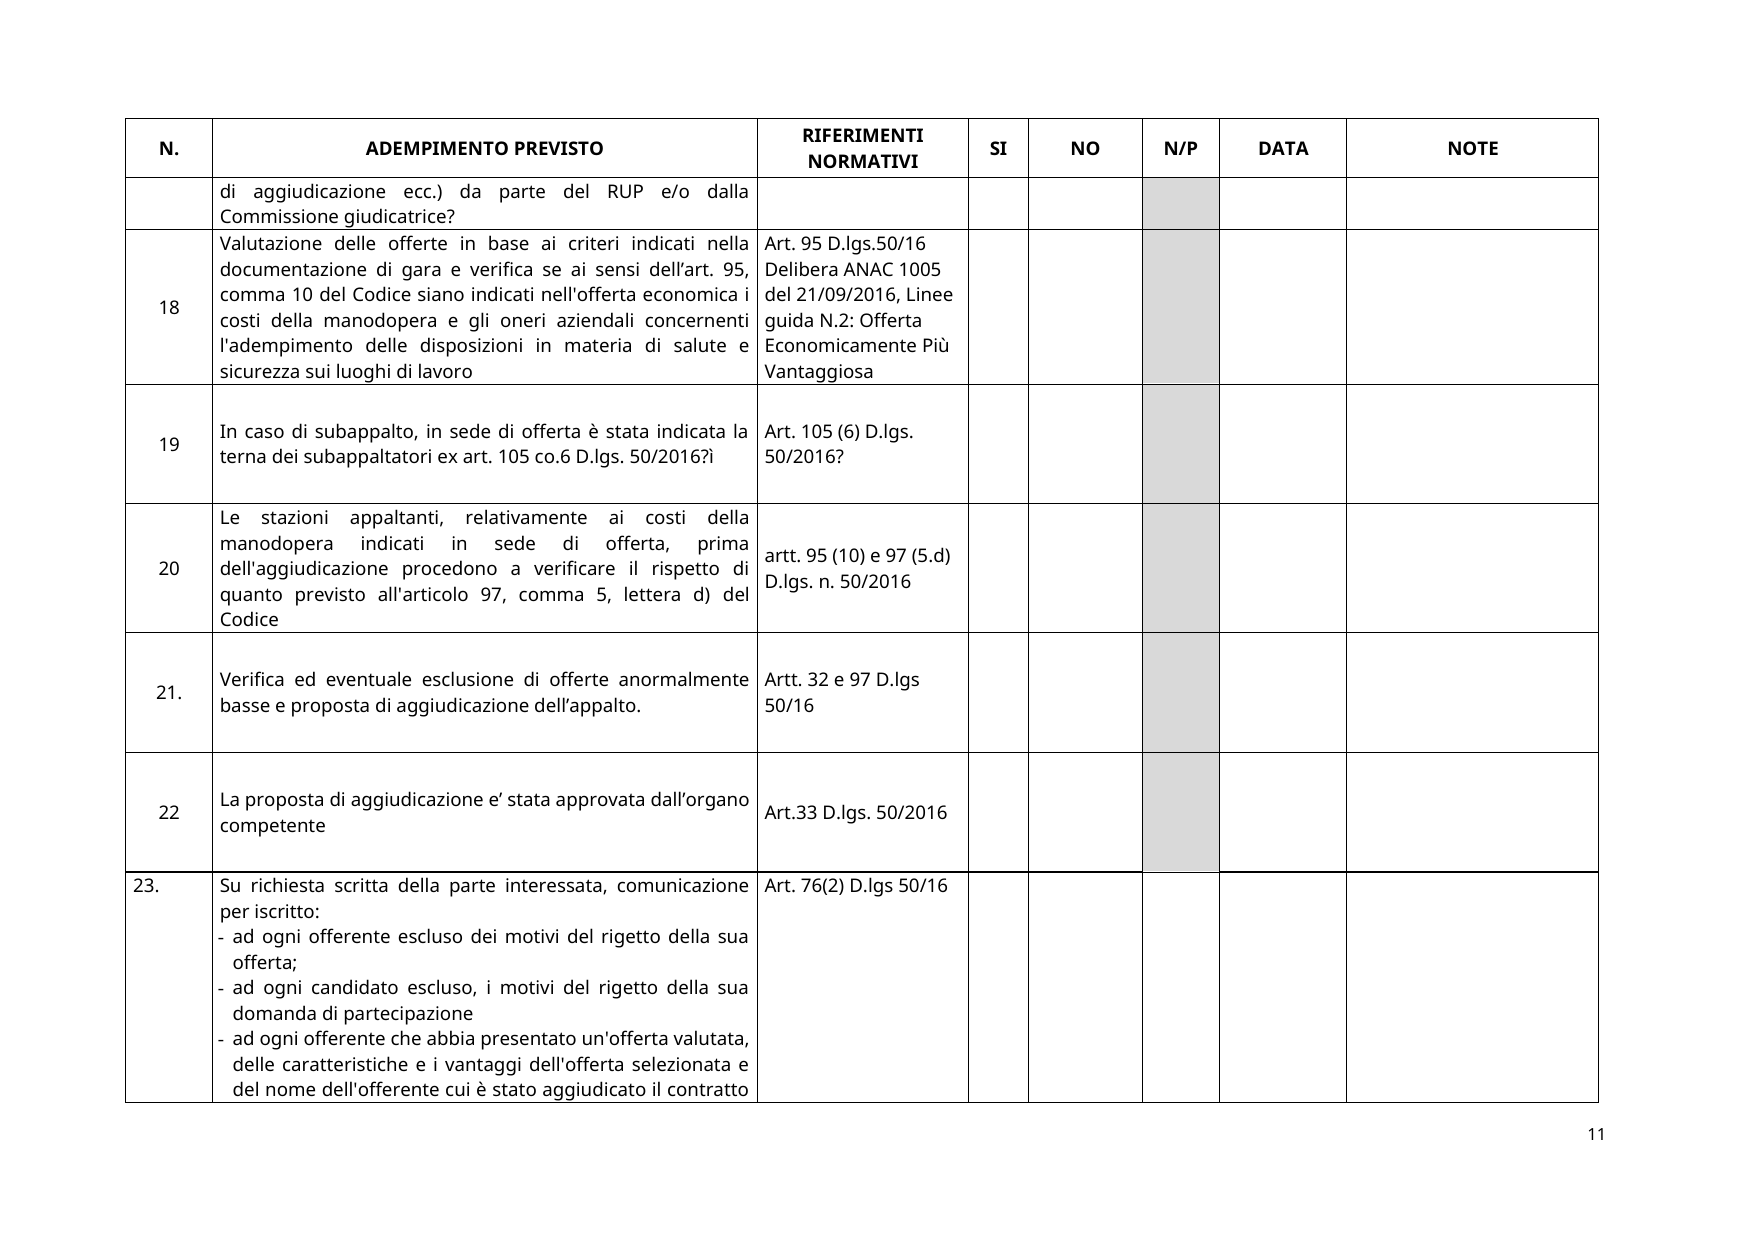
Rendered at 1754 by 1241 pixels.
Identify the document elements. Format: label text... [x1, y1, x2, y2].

table_cell 20 [126, 504, 212, 632]
table_cell Art. 95 D.lgs.50/16 Delibera ANAC 1005 del 21/09/2016, Linee guida N.2: Offerta Economicamente Più Vantaggiosa [758, 230, 968, 383]
table_cell [969, 385, 1028, 503]
table_cell Artt. 32 e 97 D.lgs 50/16 [758, 633, 968, 752]
table_cell [1220, 873, 1346, 1102]
table_cell [969, 873, 1028, 1102]
table_cell [1143, 633, 1219, 752]
table_cell 18 [126, 230, 212, 383]
table_cell [1143, 230, 1219, 383]
table_cell [1347, 178, 1598, 229]
table_cell [1143, 753, 1219, 871]
table_header DATA [1220, 119, 1346, 177]
table_header ADEMPIMENTO PREVISTO [213, 119, 757, 177]
table_cell [1143, 504, 1219, 632]
table_cell [969, 504, 1028, 632]
table_cell La proposta di aggiudicazione e’ stata approvata dall’organo competente [213, 753, 757, 871]
table_header N. [126, 119, 212, 177]
table_cell [1029, 873, 1142, 1102]
table_cell [1347, 633, 1598, 752]
table_header SI [969, 119, 1028, 177]
table_cell Le stazioni appaltanti, relativamente ai costi della manodopera indicati in sede di offerta, prima dell'aggiudicazione procedono a verificare il rispetto di quanto previsto all'articolo 97, comma 5, lettera d) del Codice [213, 504, 757, 632]
table_cell Art.33 D.lgs. 50/2016 [758, 753, 968, 871]
table_cell [1347, 504, 1598, 632]
table_cell [1029, 385, 1142, 503]
table_cell [1220, 504, 1346, 632]
table_cell [1220, 178, 1346, 229]
table_cell [1029, 753, 1142, 871]
table_cell [969, 178, 1028, 229]
table_cell [1220, 633, 1346, 752]
table_cell [1029, 178, 1142, 229]
table_header NO [1029, 119, 1142, 177]
table_cell 19 [126, 385, 212, 503]
table_header RIFERIMENTI NORMATIVI [758, 119, 968, 177]
table_cell [1220, 385, 1346, 503]
table_cell [1347, 385, 1598, 503]
table_cell Verifica ed eventuale esclusione di offerte anormalmente basse e proposta di aggiudicazione dell’appalto. [213, 633, 757, 752]
table_cell artt. 95 (10) e 97 (5.d) D.lgs. n. 50/2016 [758, 504, 968, 632]
table_cell Art. 105 (6) D.lgs. 50/2016? [758, 385, 968, 503]
table_cell [1347, 753, 1598, 871]
table_cell [969, 633, 1028, 752]
table_cell [969, 753, 1028, 871]
table_cell [1220, 753, 1346, 871]
table_cell [969, 230, 1028, 383]
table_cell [758, 178, 968, 229]
table_cell [1143, 385, 1219, 503]
table_cell [1220, 230, 1346, 383]
table_cell Valutazione delle offerte in base ai criteri indicati nella documentazione di gara e verifica se ai sensi dell’art. 95, comma 10 del Codice siano indicati nell'offerta economica i costi della manodopera e gli oneri aziendali concernenti l'adempimento delle disposizioni in materia di salute e sicurezza sui luoghi di lavoro [213, 230, 757, 383]
table_cell [1347, 873, 1598, 1102]
table_cell 23. [126, 873, 212, 1102]
table_cell [1029, 230, 1142, 383]
table_cell 17 [126, 178, 212, 229]
table_cell [1143, 178, 1219, 229]
table_cell 21. [126, 633, 212, 752]
table_header NOTE [1347, 119, 1598, 177]
table_cell [1029, 633, 1142, 752]
table_cell [1143, 873, 1219, 1102]
table_header N/P [1143, 119, 1219, 177]
table_cell [1347, 230, 1598, 383]
table_cell [1029, 504, 1142, 632]
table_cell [213, 873, 757, 1102]
table_cell Art. 76(2) D.lgs 50/16 [758, 873, 968, 1102]
table_cell In caso di subappalto, in sede di offerta è stata indicata la terna dei subappaltatori ex art. 105 co.6 D.lgs. 50/2016?ì [213, 385, 757, 503]
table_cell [213, 178, 757, 229]
table_cell 22 [126, 753, 212, 871]
